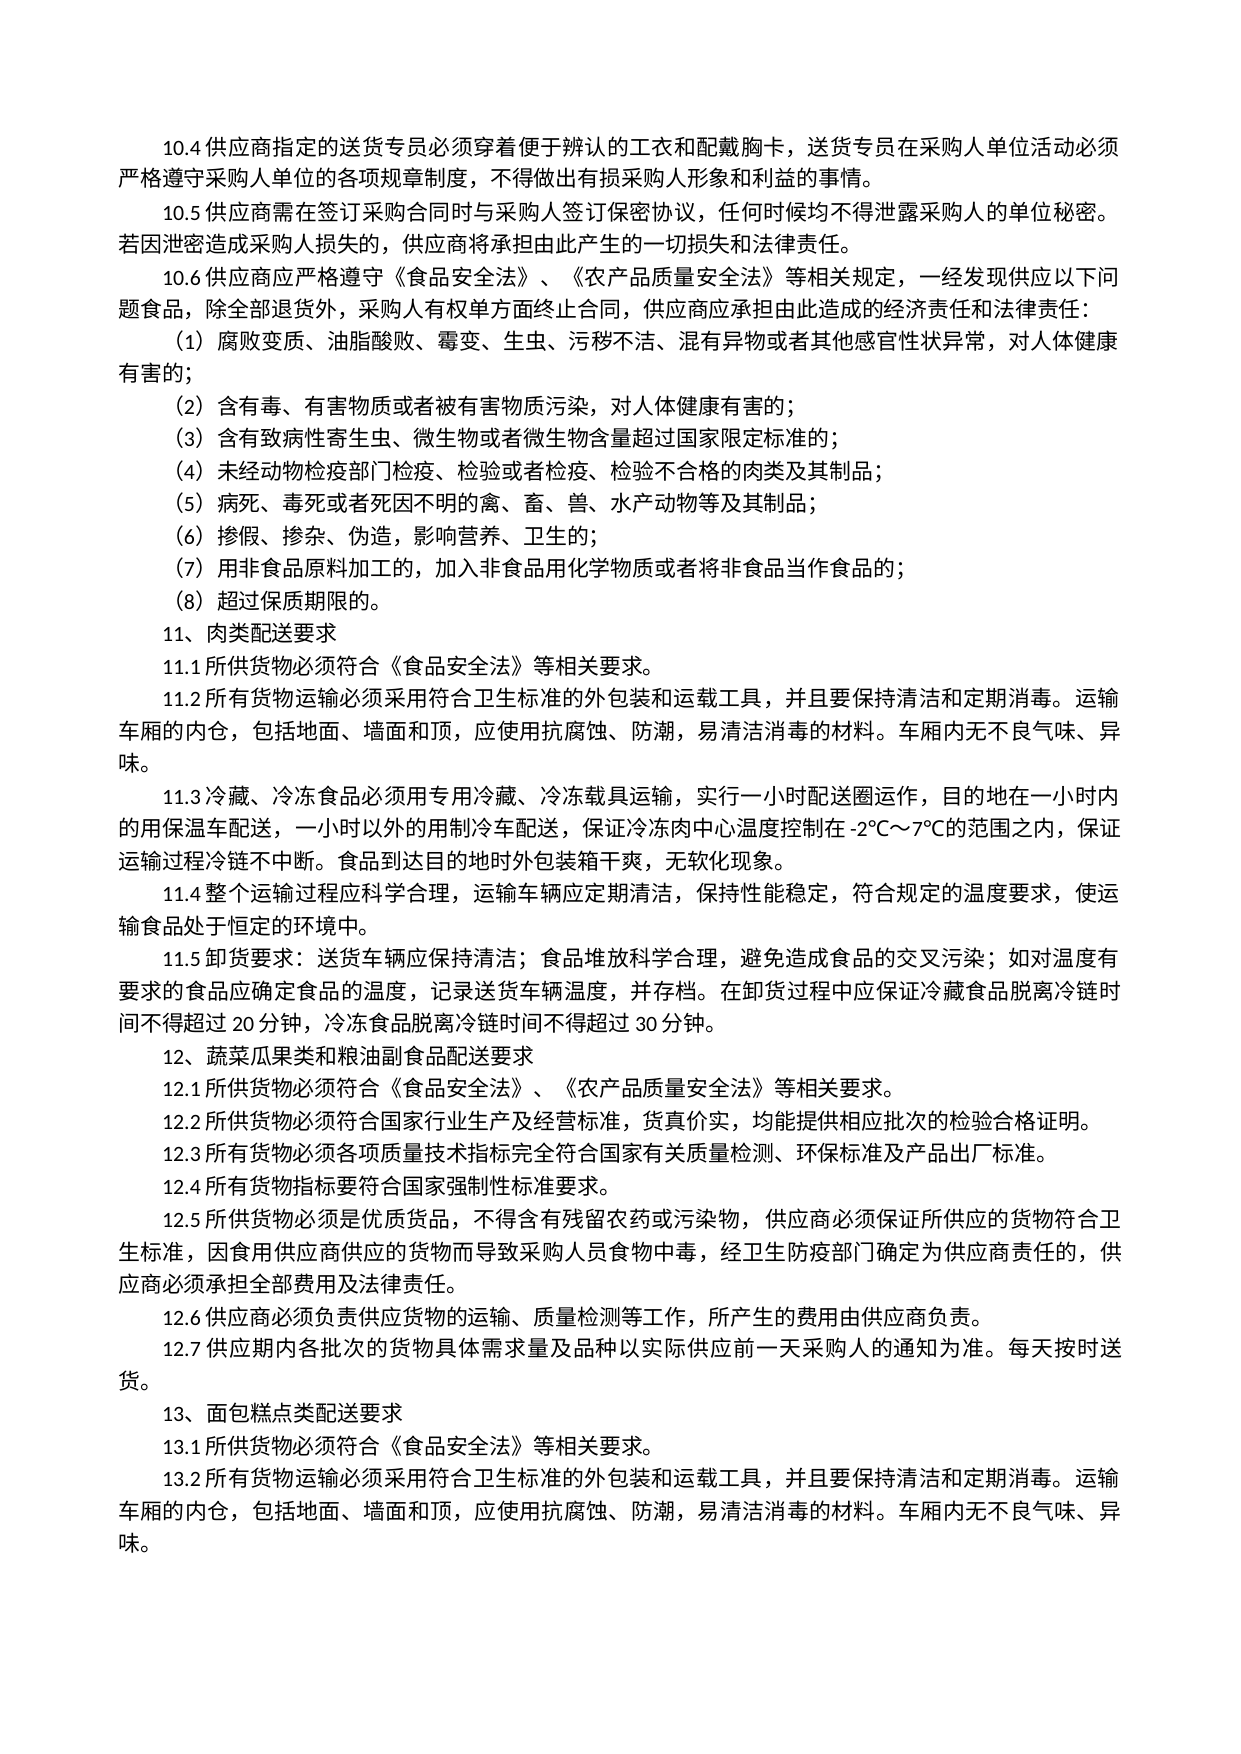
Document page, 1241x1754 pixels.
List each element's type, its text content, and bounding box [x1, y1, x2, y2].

text 12、蔬菜瓜果类和粮油副食品配送要求 [118, 1039, 1122, 1072]
text 12.5所供货物必须是优质货品，不得含有残留农药或污染物，供应商必须保证所供应的货物符合卫生标准，因食用供应商供应的货物而导致采购人员食物中毒，经卫生防疫部门确定为供应商责任的，供应商必须承担全部费用及法律责任。 [118, 1202, 1122, 1299]
text 12.7供应期内各批次的货物具体需求量及品种以实际供应前一天采购人的通知为准。每天按时送货。 [118, 1332, 1122, 1397]
text 12.6供应商必须负责供应货物的运输、质量检测等工作，所产生的费用由供应商负责。 [118, 1299, 1122, 1332]
text 11、肉类配送要求 [118, 617, 1122, 649]
text 11.1所供货物必须符合《食品安全法》等相关要求。 [118, 649, 1122, 682]
text 13.2所有货物运输必须采用符合卫生标准的外包装和运载工具，并且要保持清洁和定期消毒。运输车厢的内仓，包括地面、墙面和顶，应使用抗腐蚀、防潮，易清洁消毒的材料。车厢内无不良气味、异味。 [118, 1462, 1122, 1559]
text （8）超过保质期限的。 [118, 584, 1122, 617]
text 10.4供应商指定的送货专员必须穿着便于辨认的工衣和配戴胸卡，送货专员在采购人单位活动必须严格遵守采购人单位的各项规章制度，不得做出有损采购人形象和利益的事情。 [118, 129, 1122, 194]
text 11.5卸货要求：送货车辆应保持清洁；食品堆放科学合理，避免造成食品的交叉污染；如对温度有要求的食品应确定食品的温度，记录送货车辆温度，并存档。在卸货过程中应保证冷藏食品脱离冷链时间不得超过20分钟，冷冻食品脱离冷链时间不得超过30分钟。 [118, 942, 1122, 1039]
text （3）含有致病性寄生虫、微生物或者微生物含量超过国家限定标准的； [118, 422, 1122, 454]
text 11.4整个运输过程应科学合理，运输车辆应定期清洁，保持性能稳定，符合规定的温度要求，使运输食品处于恒定的环境中。 [118, 877, 1122, 942]
text 12.4所有货物指标要符合国家强制性标准要求。 [118, 1169, 1122, 1202]
text 12.1所供货物必须符合《食品安全法》、《农产品质量安全法》等相关要求。 [118, 1072, 1122, 1104]
text （7）用非食品原料加工的，加入非食品用化学物质或者将非食品当作食品的； [118, 552, 1122, 584]
text 10.5供应商需在签订采购合同时与采购人签订保密协议，任何时候均不得泄露采购人的单位秘密。若因泄密造成采购人损失的，供应商将承担由此产生的一切损失和法律责任。 [118, 194, 1122, 259]
text （2）含有毒、有害物质或者被有害物质污染，对人体健康有害的； [118, 389, 1122, 422]
text 12.2所供货物必须符合国家行业生产及经营标准，货真价实，均能提供相应批次的检验合格证明。 [118, 1104, 1122, 1137]
text （4）未经动物检疫部门检疫、检验或者检疫、检验不合格的肉类及其制品； [118, 454, 1122, 487]
text （1）腐败变质、油脂酸败、霉变、生虫、污秽不洁、混有异物或者其他感官性状异常，对人体健康有害的； [118, 324, 1122, 389]
text 13.1所供货物必须符合《食品安全法》等相关要求。 [118, 1429, 1122, 1462]
text （6）掺假、掺杂、伪造，影响营养、卫生的； [118, 519, 1122, 552]
text 11.2所有货物运输必须采用符合卫生标准的外包装和运载工具，并且要保持清洁和定期消毒。运输车厢的内仓，包括地面、墙面和顶，应使用抗腐蚀、防潮，易清洁消毒的材料。车厢内无不良气味、异味。 [118, 682, 1122, 779]
text （5）病死、毒死或者死因不明的禽、畜、兽、水产动物等及其制品； [118, 487, 1122, 519]
text 12.3所有货物必须各项质量技术指标完全符合国家有关质量检测、环保标准及产品出厂标准。 [118, 1137, 1122, 1169]
text 10.6供应商应严格遵守《食品安全法》、《农产品质量安全法》等相关规定，一经发现供应以下问题食品，除全部退货外，采购人有权单方面终止合同，供应商应承担由此造成的经济责任和法律责任： [118, 259, 1122, 324]
text 13、面包糕点类配送要求 [118, 1397, 1122, 1429]
text 11.3冷藏、冷冻食品必须用专用冷藏、冷冻载具运输，实行一小时配送圈运作，目的地在一小时内的用保温车配送，一小时以外的用制冷车配送，保证冷冻肉中心温度控制在-2℃～7℃的范围之内，保证运输过程冷链不中断。食品到达目的地时外包装箱干爽，无软化现象。 [118, 779, 1122, 877]
